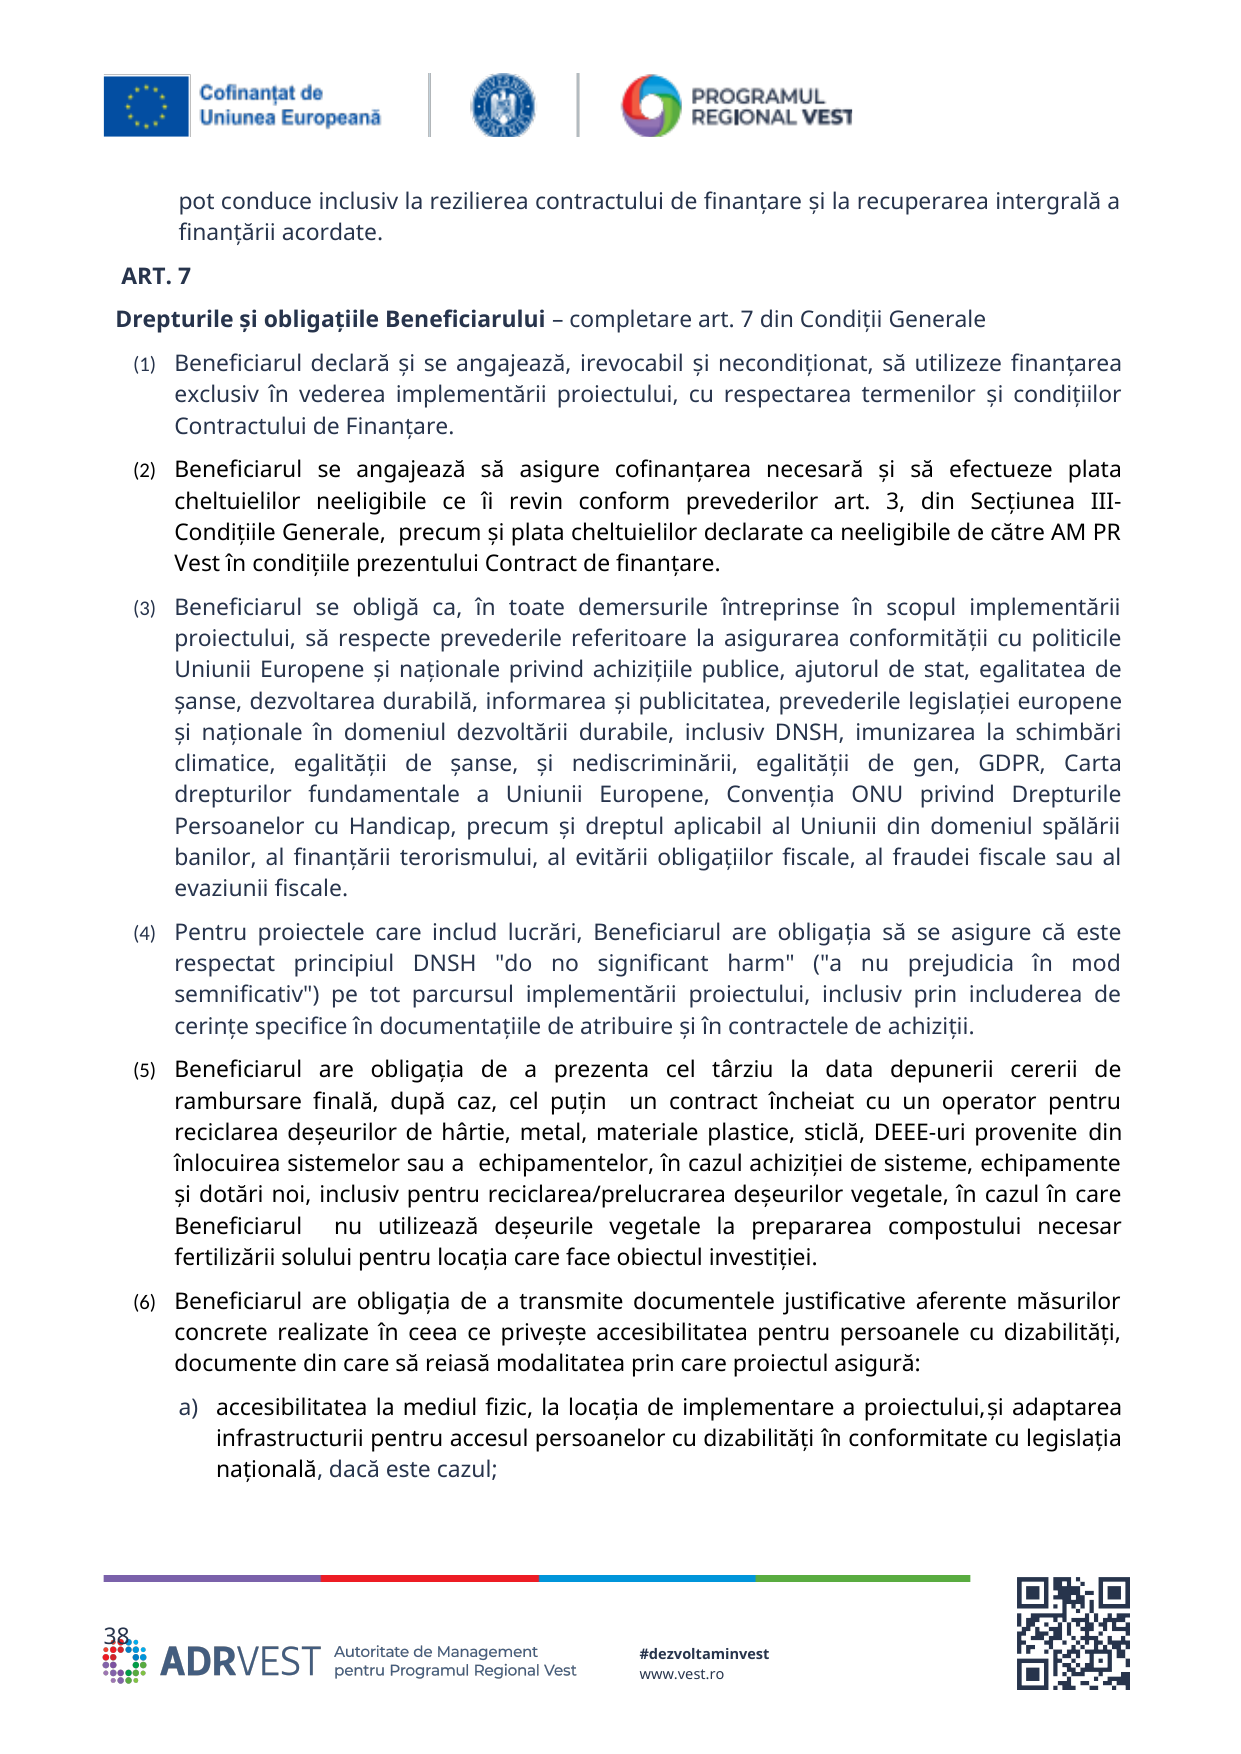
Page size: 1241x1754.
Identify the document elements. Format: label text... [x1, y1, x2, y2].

picture [119, 1636, 126, 1643]
list Beneficiarul declară și se angajează, irevocabil şi necondiţionat, să utilizeze finanţarea exclusiv în vederea implementării proiectului, cu respectarea termenilor şi condițiilor Contractului de Finanţare. [133, 347, 1122, 441]
list Beneficiarul se obligă ca, în toate demersurile întreprinse în scopul implementării proiectului, să respecte prevederile referitoare la asigurarea conformităţii cu politicile Uniunii Europene şi naţionale privind achiziţiile publice, ajutorul de stat, egalitatea de şanse, dezvoltarea durabilă, informarea şi publicitatea, prevederile legislaţiei europene şi naţionale în domeniul dezvoltării durabile, inclusiv DNSH, imunizarea la schimbări climatice, egalităţii de şanse, şi nediscriminării, egalităţii de gen, GDPR, Carta drepturilor fundamentale a Uniunii Europene, Convenția ONU privind Drepturile Persoanelor cu Handicap, precum și dreptul aplicabil al Uniunii din domeniul spălării banilor, al finanțării terorismului, al evitării obligațiilor fiscale, al fraudei fiscale sau al evaziunii fiscale. [133, 591, 1122, 903]
text Drepturile şi obligaţiile Beneficiarului – completare art. 7 din Condiții Generale [103, 303, 1122, 334]
picture [1008, 1568, 1139, 1699]
list accesibilitatea la mediul fizic, la locația de implementare a proiectului,și adaptarea infrastructurii pentru accesul persoanelor cu dizabilități în conformitate cu legislația națională, dacă este cazul; [178, 1391, 1122, 1484]
list Pentru proiectele care includ lucrări, Beneficiarul are obligaţia să se asigure că este respectat principiul DNSH "do no significant harm" ("a nu prejudicia în mod semnificativ") pe tot parcursul implementării proiectului, inclusiv prin includerea de cerinţe specifice în documentaţiile de atribuire şi în contractele de achiziţii. [133, 916, 1122, 1041]
list Beneficiarul are obligația de a transmite documentele justificative aferente măsurilor concrete realizate în ceea ce privește accesibilitatea pentru persoanele cu dizabilități, documente din care să reiasă modalitatea prin care proiectul asigură: [133, 1284, 1122, 1378]
list Beneficiarul are obligația de a prezenta cel târziu la data depunerii cererii de rambursare finală, după caz, cel puțin un contract încheiat cu un operator pentru reciclarea deșeurilor de hârtie, metal, materiale plastice, sticlă, DEEE-uri provenite din înlocuirea sistemelor sau a echipamentelor, în cazul achiziției de sisteme, echipamente și dotări noi, inclusiv pentru reciclarea/prelucrarea deșeurilor vegetale, în cazul în care Beneficiarul nu utilizează deșeurile vegetale la prepararea compostului necesar fertilizării solului pentru locația care face obiectul investiției. [133, 1053, 1122, 1272]
list Beneficiarul se angajează să asigure cofinanţarea necesară şi să efectueze plata cheltuielilor neeligibile ce îi revin conform prevederilor art. 3, din Secțiunea III- Condițiile Generale, precum și plata cheltuielilor declarate ca neeligibile de către AM PR Vest în condițiile prezentului Contract de finanțare. [133, 453, 1122, 578]
picture [93, 1636, 582, 1687]
text ART. 7 [103, 259, 1122, 291]
